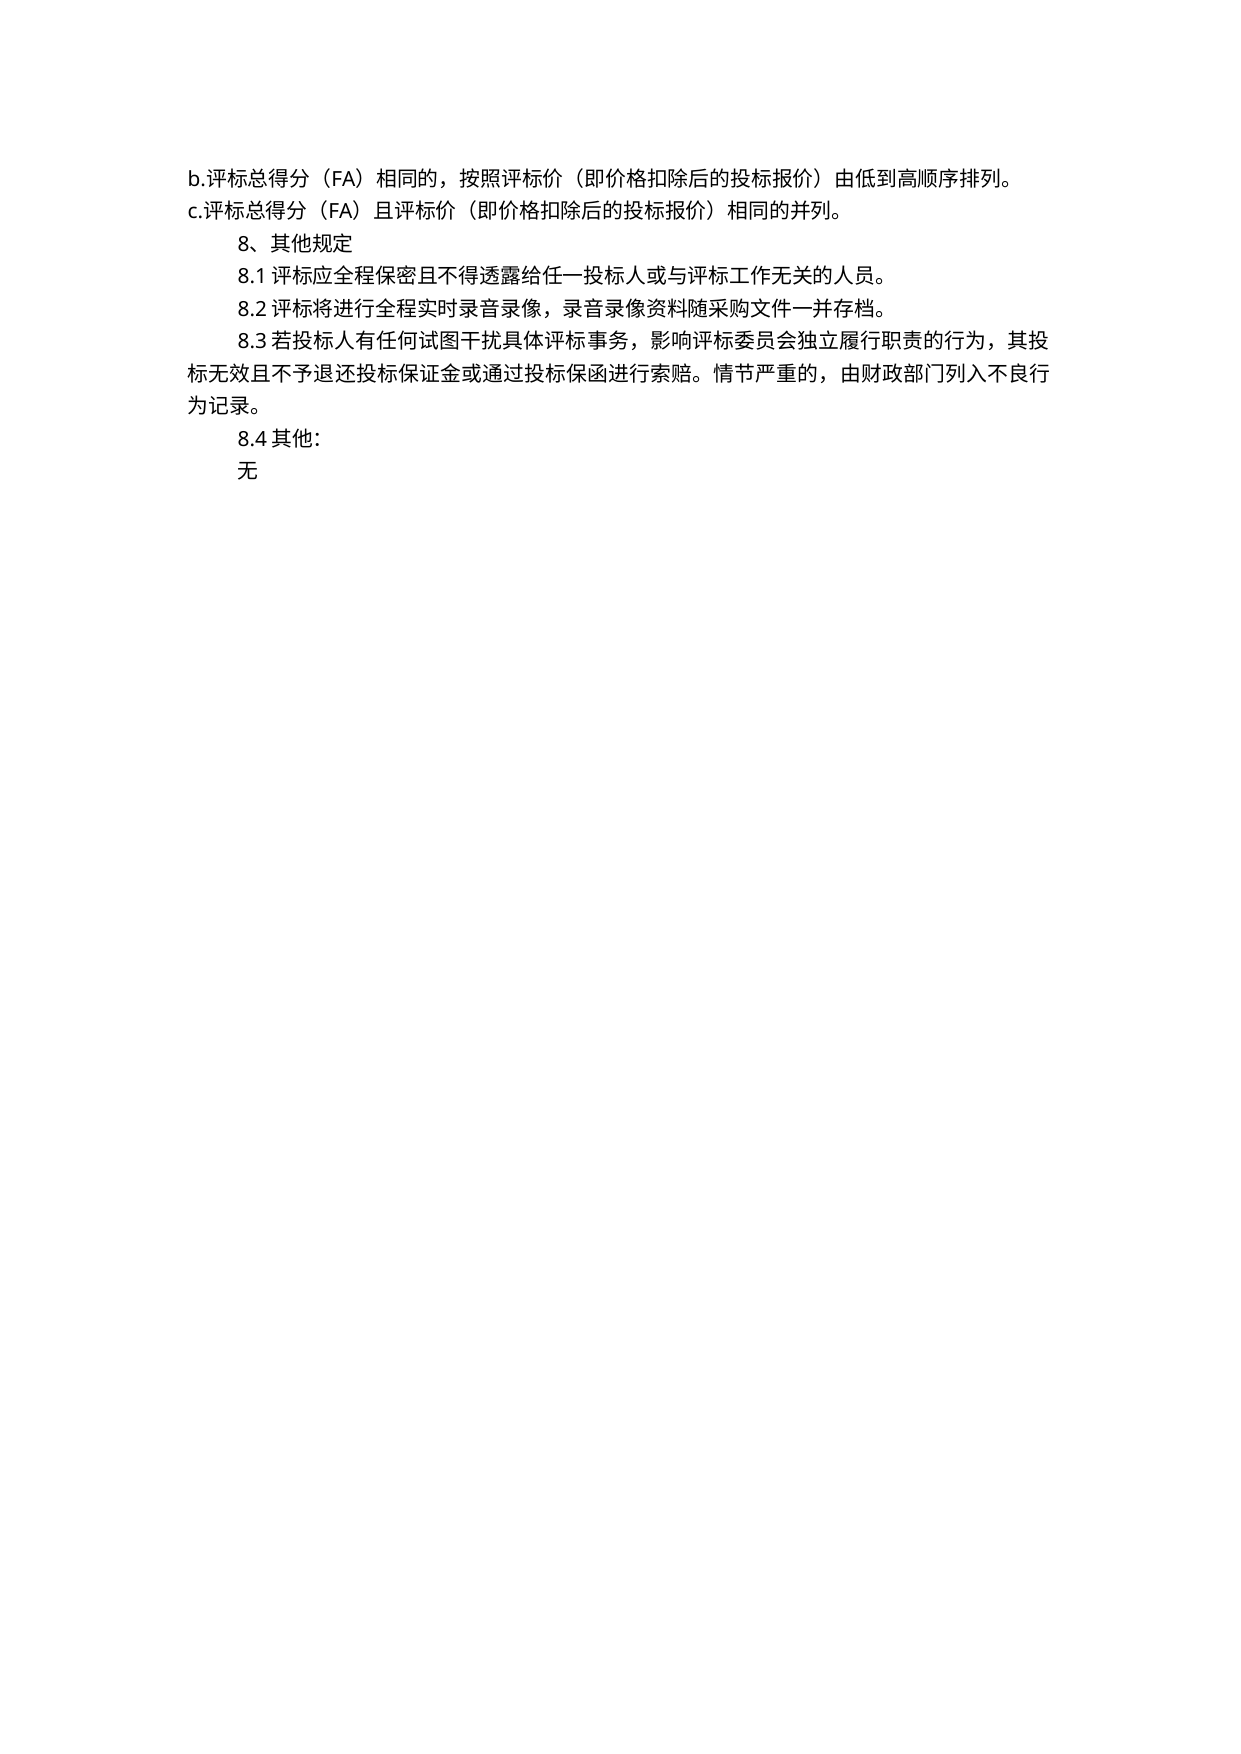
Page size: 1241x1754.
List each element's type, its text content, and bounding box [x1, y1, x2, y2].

text 8、其他规定 [187, 227, 1053, 259]
text 8.2评标将进行全程实时录音录像，录音录像资料随采购文件一并存档。 [187, 292, 1053, 324]
text c.评标总得分（FA）且评标价（即价格扣除后的投标报价）相同的并列。 [187, 194, 1053, 227]
text 8.1评标应全程保密且不得透露给任一投标人或与评标工作无关的人员。 [187, 259, 1053, 292]
text 8.4其他： [187, 422, 1053, 454]
text 无 [187, 454, 1053, 487]
text b.评标总得分（FA）相同的，按照评标价（即价格扣除后的投标报价）由低到高顺序排列。 [187, 162, 1053, 194]
text 8.3若投标人有任何试图干扰具体评标事务，影响评标委员会独立履行职责的行为，其投标无效且不予退还投标保证金或通过投标保函进行索赔。情节严重的，由财政部门列入不良行为记录。 [187, 324, 1053, 422]
